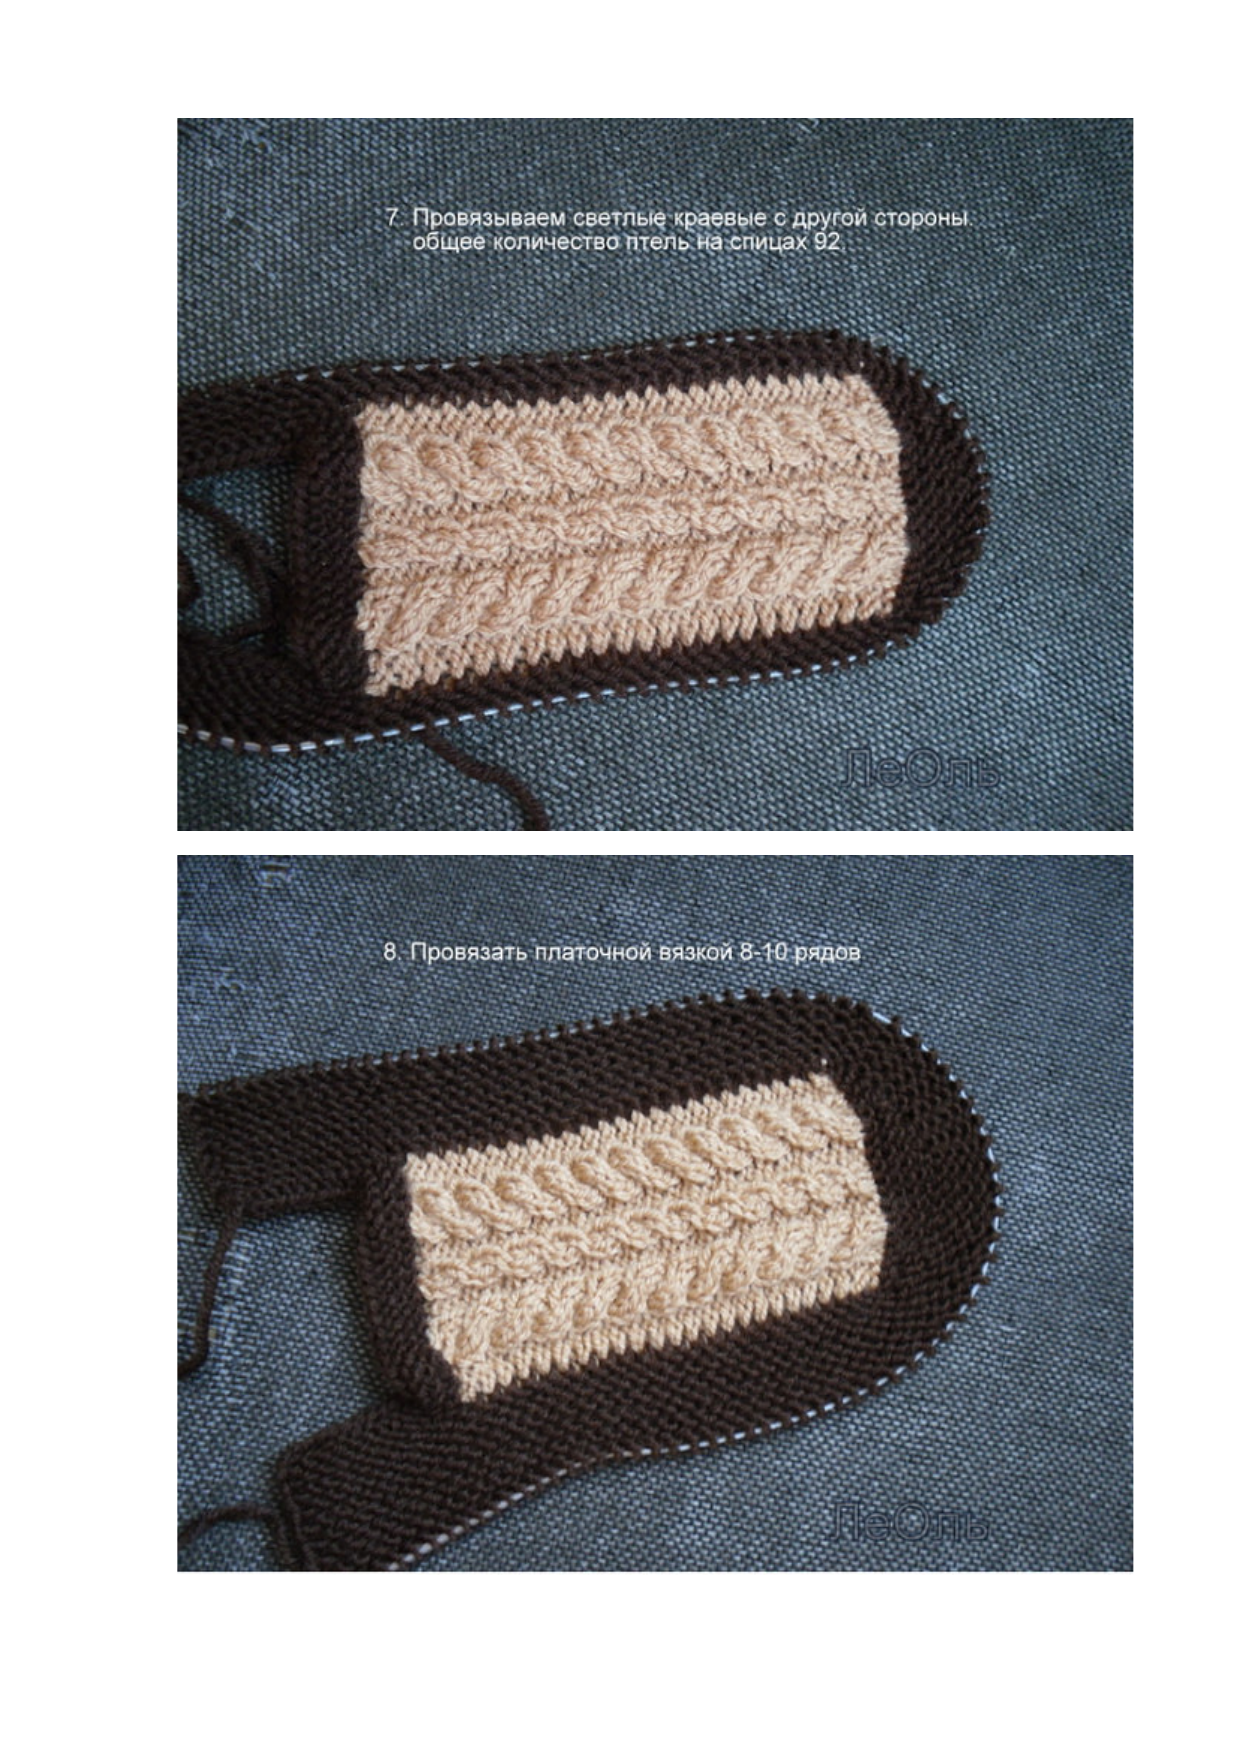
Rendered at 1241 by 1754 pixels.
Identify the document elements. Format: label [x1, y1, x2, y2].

picture [177, 855, 1134, 1575]
picture [177, 118, 1134, 831]
